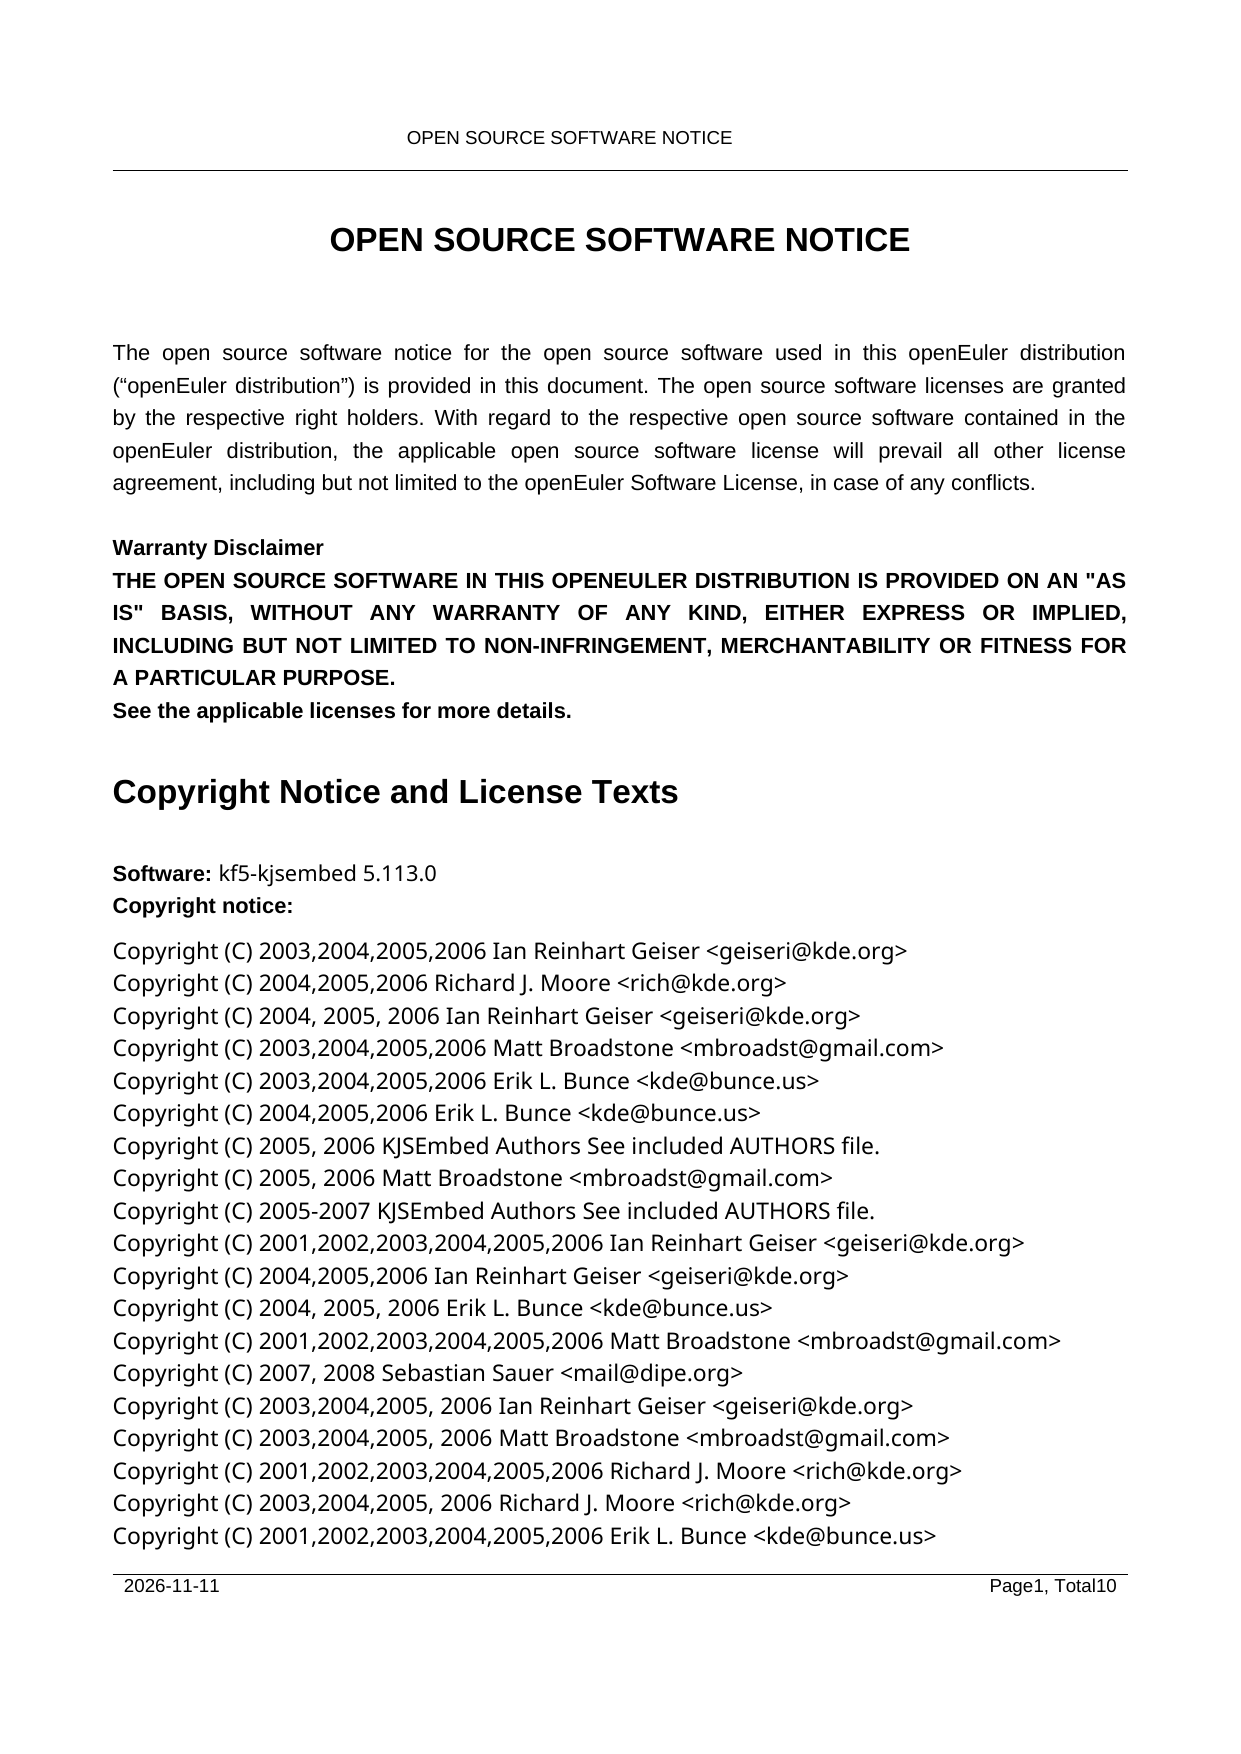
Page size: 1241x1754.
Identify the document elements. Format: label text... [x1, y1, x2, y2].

title Software: kf5-kjsembed 5.113.0 [112, 856, 1128, 889]
text Copyright Notice and License Texts [112, 759, 1128, 824]
text THE OPEN SOURCE SOFTWARE IN THIS OPENEULER DISTRIBUTION IS PROVIDED ON AN "AS IS" BASIS, WITHOUT ANY WARRANTY OF ANY KIND, EITHER EXPRESS OR IMPLIED, INCLUDING BUT NOT LIMITED TO NON-INFRINGEMENT, MERCHANTABILITY OR FITNESS FOR A PARTICULAR PURPOSE. See the applicable licenses for more details. [112, 564, 1128, 726]
text The open source software notice for the open source software used in this openEuler distribution (“openEuler distribution”) is provided in this document. The open source software licenses are granted by the respective right holders. With regard to the respective open source software contained in the openEuler distribution, the applicable open source software license will prevail all other license agreement, including but not limited to the openEuler Software License, in case of any conflicts. [112, 336, 1128, 499]
text OPEN SOURCE SOFTWARE NOTICE [112, 206, 1128, 271]
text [112, 934, 1128, 1551]
text Warranty Disclaimer [112, 531, 1128, 564]
text Copyright notice: [112, 889, 1128, 921]
